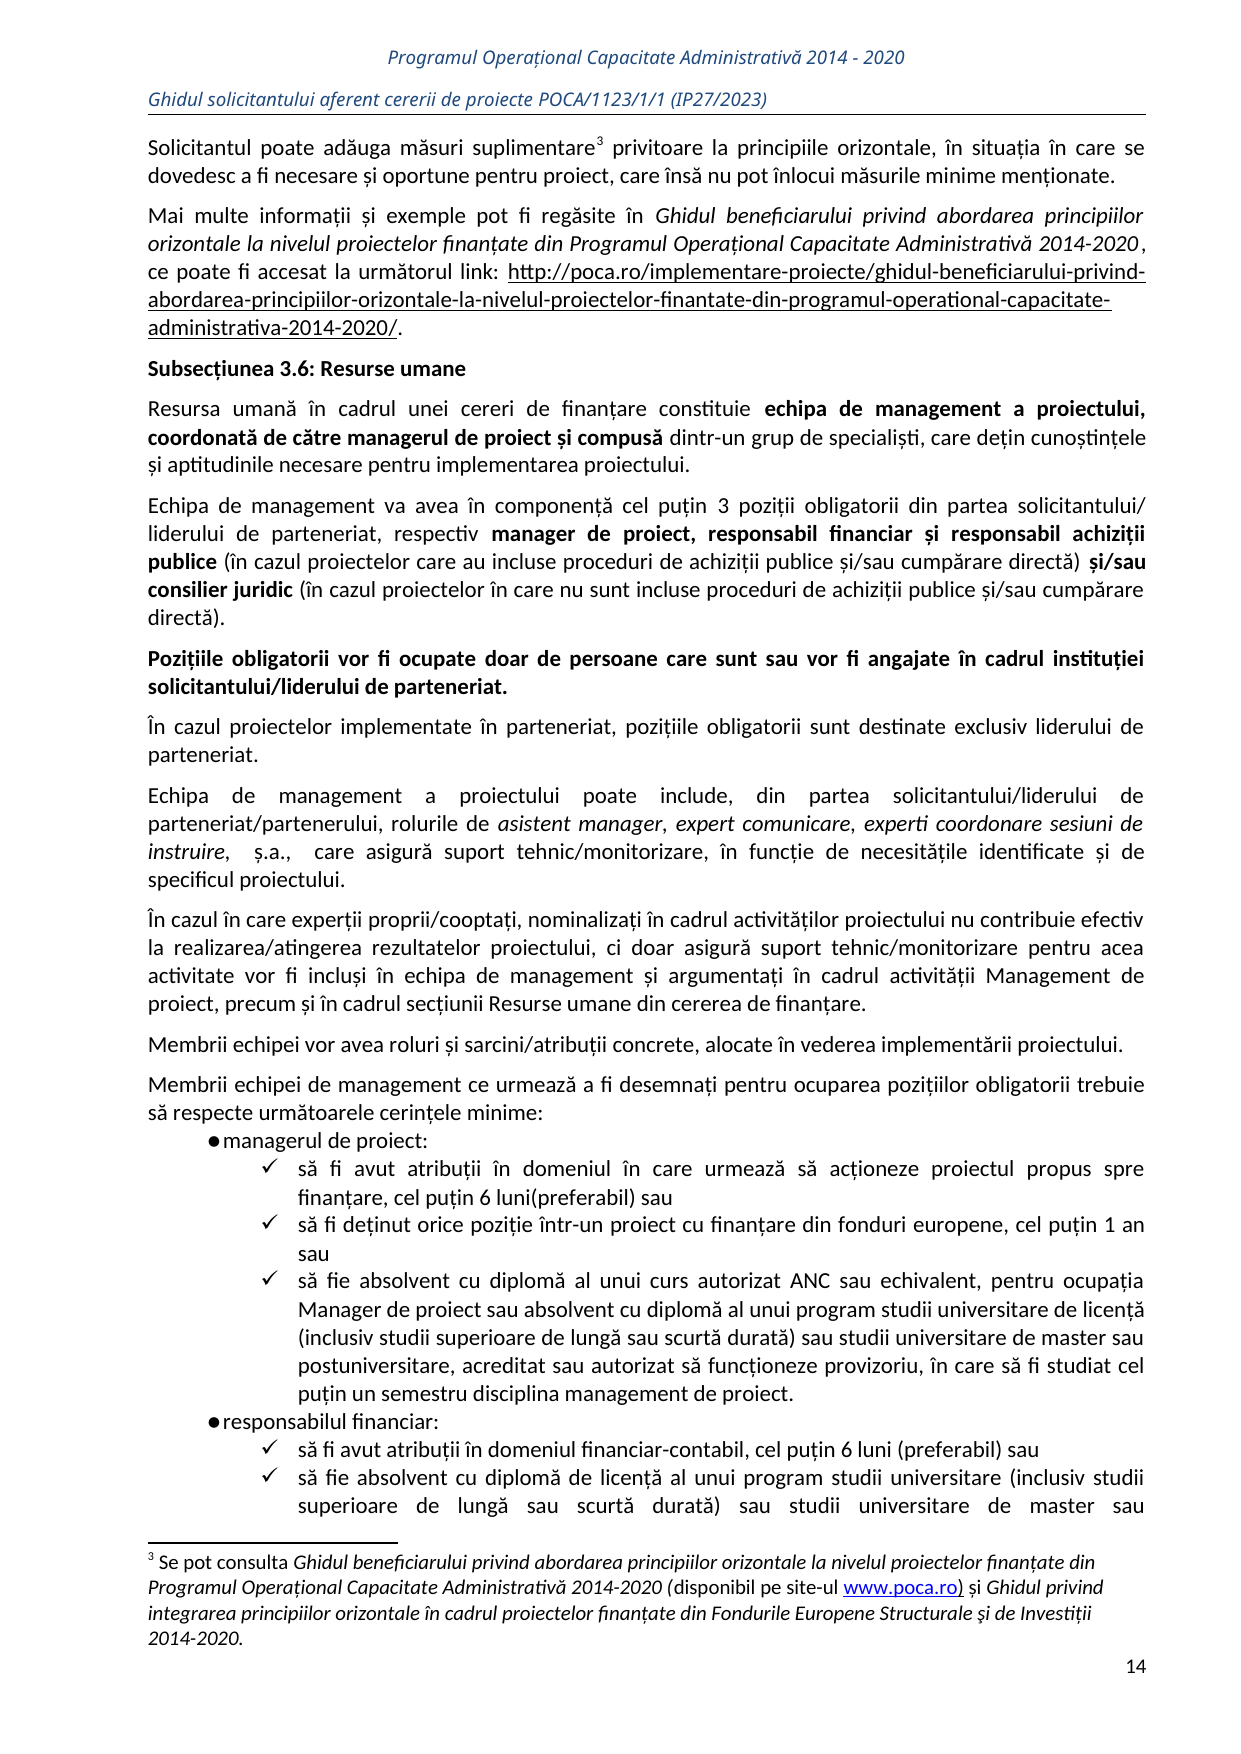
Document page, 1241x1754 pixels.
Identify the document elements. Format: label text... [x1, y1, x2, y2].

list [260, 1463, 1146, 1519]
text Echipa de management va avea în componență cel puțin 3 poziții obligatorii din partea solicitantului/ liderului de parteneriat, respectiv manager de proiect, responsabil financiar și responsabil achiziții publice (în cazul proiectelor care au incluse proceduri de achiziții publice și/sau cumpărare directă) și/sau consilier juridic (în cazul proiectelor în care nu sunt incluse proceduri de achiziții publice și/sau cumpărare directă). [148, 491, 1146, 631]
list să fi avut atribuții în domeniul financiar-contabil, cel puțin 6 luni (preferabil) sau [260, 1435, 1146, 1463]
text Pozițiile obligatorii vor fi ocupate doar de persoane care sunt sau vor fi angajate în cadrul instituției solicitantului/liderului de parteneriat. [148, 644, 1146, 700]
list ● responsabilul financiar: [207, 1407, 1146, 1435]
list Echipa de management a proiectului poate include, din partea solicitantului/liderului de parteneriat/partenerului, rolurile de asistent manager, expert comunicare, experti coordonare sesiuni de instruire, ș.a., care asigură suport tehnic/monitorizare, în funcție de necesitățile identificate și de specificul proiectului. [148, 781, 1146, 893]
text Mai multe informații și exemple pot fi regăsite în Ghidul beneficiarului privind abordarea principiilor orizontale la nivelul proiectelor finanțate din Programul Operațional Capacitate Administrativă 2014-2020, ce poate fi accesat la următorul link: http://poca.ro/implementare-proiecte/ghidul-beneficiarului-privind-abordarea-principiilor-orizontale-la-nivelul-proiectelor-finantate-din-programul-operational-capacitate-administrativa-2014-2020/. [148, 201, 1146, 342]
list să fi deținut orice poziție într-un proiect cu finanțare din fonduri europene, cel puțin 1 an sau [260, 1211, 1146, 1267]
text Solicitantul poate adăuga măsuri suplimentare privitoare la principiile orizontale, în situația în care se dovedesc a fi necesare și oportune pentru proiect, care însă nu pot înlocui măsurile minime menționate. [148, 133, 1146, 189]
text Resursa umană în cadrul unei cereri de finanțare constituie echipa de management a proiectului, coordonată de către managerul de proiect și compusă dintr-un grup de specialişti, care deţin cunoştinţele şi aptitudinile necesare pentru implementarea proiectului. [148, 394, 1146, 479]
list Membrii echipei vor avea roluri și sarcini/atribuții concrete, alocate în vederea implementării proiectului. [148, 1030, 1146, 1058]
list să fi avut atribuții în domeniul în care urmează să acționeze proiectul propus spre finanțare, cel puțin 6 luni(preferabil) sau [260, 1154, 1146, 1211]
subtitle Subsecțiunea 3.6: Resurse umane [148, 354, 1146, 382]
text În cazul proiectelor implementate în parteneriat, pozițiile obligatorii sunt destinate exclusiv liderului de parteneriat. [148, 712, 1146, 768]
list ● managerul de proiect: [207, 1127, 1146, 1154]
list Membrii echipei de management ce urmează a fi desemnați pentru ocuparea pozițiilor obligatorii trebuie să respecte următoarele cerințele minime: [148, 1071, 1146, 1127]
list să fie absolvent cu diplomă al unui curs autorizat ANC sau echivalent, pentru ocupația Manager de proiect sau absolvent cu diplomă al unui program studii universitare de licență (inclusiv studii superioare de lungă sau scurtă durată) sau studii universitare de master sau postuniversitare, acreditat sau autorizat să funcționeze provizoriu, în care să fi studiat cel puțin un semestru disciplina management de proiect. [260, 1267, 1146, 1407]
list În cazul în care experții proprii/cooptați, nominalizați în cadrul activităților proiectului nu contribuie efectiv la realizarea/atingerea rezultatelor proiectului, ci doar asigură suport tehnic/monitorizare pentru acea activitate vor fi incluși în echipa de management și argumentați în cadrul activității Management de proiect, precum și în cadrul secțiunii Resurse umane din cererea de finanțare. [148, 905, 1146, 1017]
